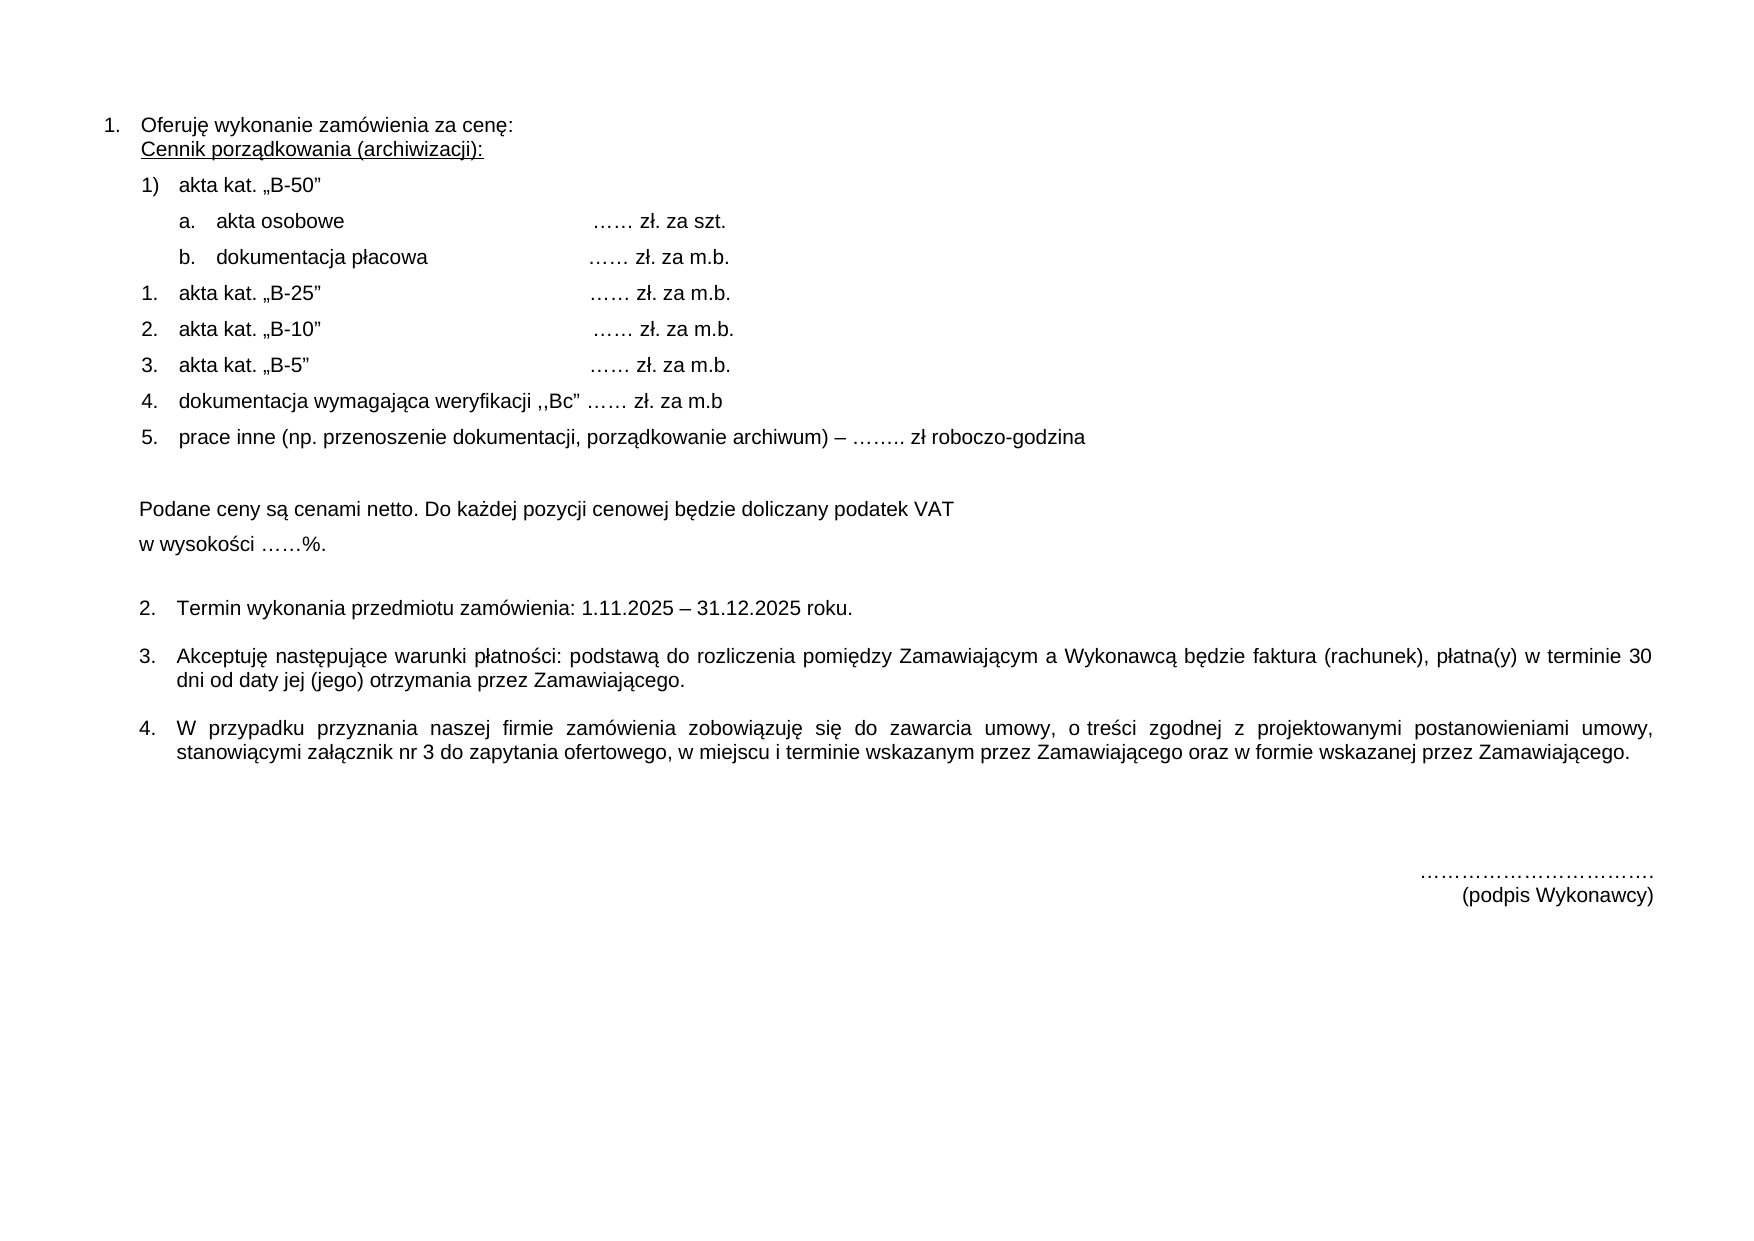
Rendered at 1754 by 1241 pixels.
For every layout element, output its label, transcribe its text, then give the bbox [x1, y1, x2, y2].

list prace inne (np. przenoszenie dokumentacji, porządkowanie archiwum) – …….. zł roboczo-godzina [141, 424, 1654, 448]
list akta kat. „B-10” …… zł. za m.b. [141, 317, 1654, 341]
list akta kat. „B-50” [141, 173, 1654, 197]
text ……………………………. [103, 859, 1654, 883]
list Akceptuję następujące warunki płatności: podstawą do rozliczenia pomiędzy Zamawiającym a Wykonawcą będzie faktura (rachunek), płatna(y) w terminie 30 dni od daty jej (jego) otrzymania przez Zamawiającego. [139, 644, 1654, 692]
list dokumentacja płacowa …… zł. za m.b. [178, 245, 1654, 269]
list akta kat. „B-5” …… zł. za m.b. [141, 353, 1654, 377]
text Cennik porządkowania (archiwizacji): [103, 137, 1654, 161]
list akta kat. „B-25” …… zł. za m.b. [141, 281, 1654, 305]
list dokumentacja wymagająca weryfikacji ,,Bc” …… zł. za m.b [141, 388, 1654, 412]
list Termin wykonania przedmiotu zamówienia: 1.11.2025 – 31.12.2025 roku. [139, 596, 1649, 620]
list akta osobowe …… zł. za szt. [178, 209, 1654, 233]
list W przypadku przyznania naszej firmie zamówienia zobowiązuję się do zawarcia umowy, o treści zgodnej z projektowanymi postanowieniami umowy, stanowiącymi załącznik nr 3 do zapytania ofertowego, w miejscu i terminie wskazanym przez Zamawiającego oraz w formie wskazanej przez Zamawiającego. [139, 716, 1654, 763]
text Podane ceny są cenami netto. Do każdej pozycji cenowej będzie doliczany podatek VAT w wysokości ……%. [139, 496, 1654, 556]
list Oferuję wykonanie zamówienia za cenę: [103, 113, 1654, 137]
text (podpis Wykonawcy) [103, 883, 1654, 907]
